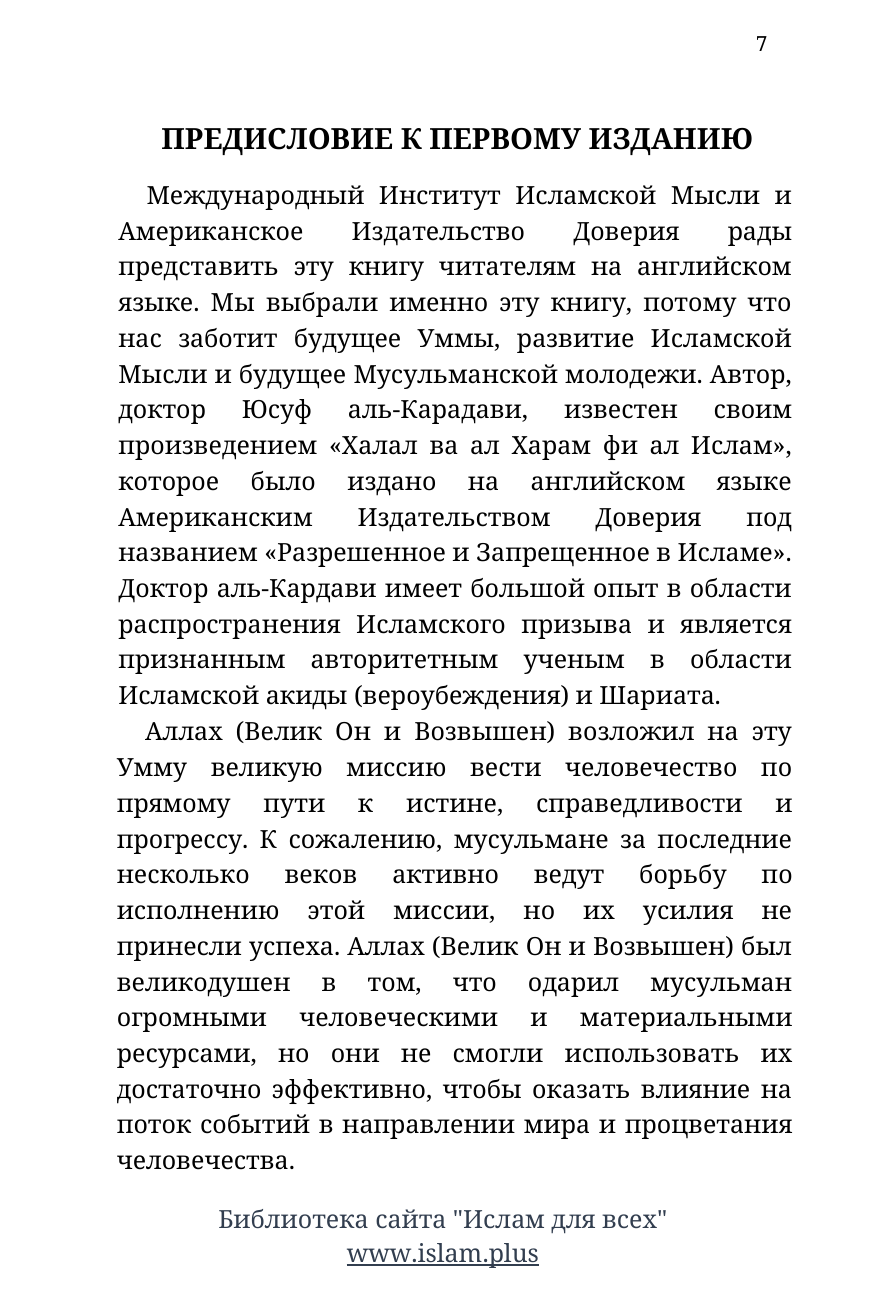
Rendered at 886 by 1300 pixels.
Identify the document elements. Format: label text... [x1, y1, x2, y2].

text Международный Институт Исламской Мысли и Американское Издательство Доверия рады представить эту книгу читателям на английском языке. Мы выбрали именно эту книгу, потому что нас заботит будущее Уммы, развитие Исламской Мысли и будущее Мусульманской молодежи. Автор, доктор Юсуф аль-Карадави, известен своим произведением «Халал ва ал Харам фи ал Ислам», которое было издано на английском языке Американским Издательством Доверия под названием «Разрешенное и Запрещенное в Исламе». Доктор аль-Кардави имеет большой опыт в области распространения Исламского призыва и является признанным авторитетным ученым в области Исламской акиды (вероубеждения) и Шариата. [118, 178, 792, 712]
text ПРЕДИСЛОВИЕ К ПЕРВОМУ ИЗДАНИЮ [118, 118, 797, 158]
text Аллах (Велик Он и Возвышен) возложил на эту Умму великую миссию вести человечество по прямому пути к истине, справедливости и прогрессу. К сожалению, мусульмане за последние несколько веков активно ведут борьбу по исполнению этой миссии, но их усилия не принесли успеха. Аллах (Велик Он и Возвышен) был великодушен в том, что одарил мусульман огромными человеческими и материальными ресурсами, но они не смогли использовать их достаточно эффективно, чтобы оказать влияние на поток событий в направлении мира и процветания человечества. [117, 714, 793, 1177]
